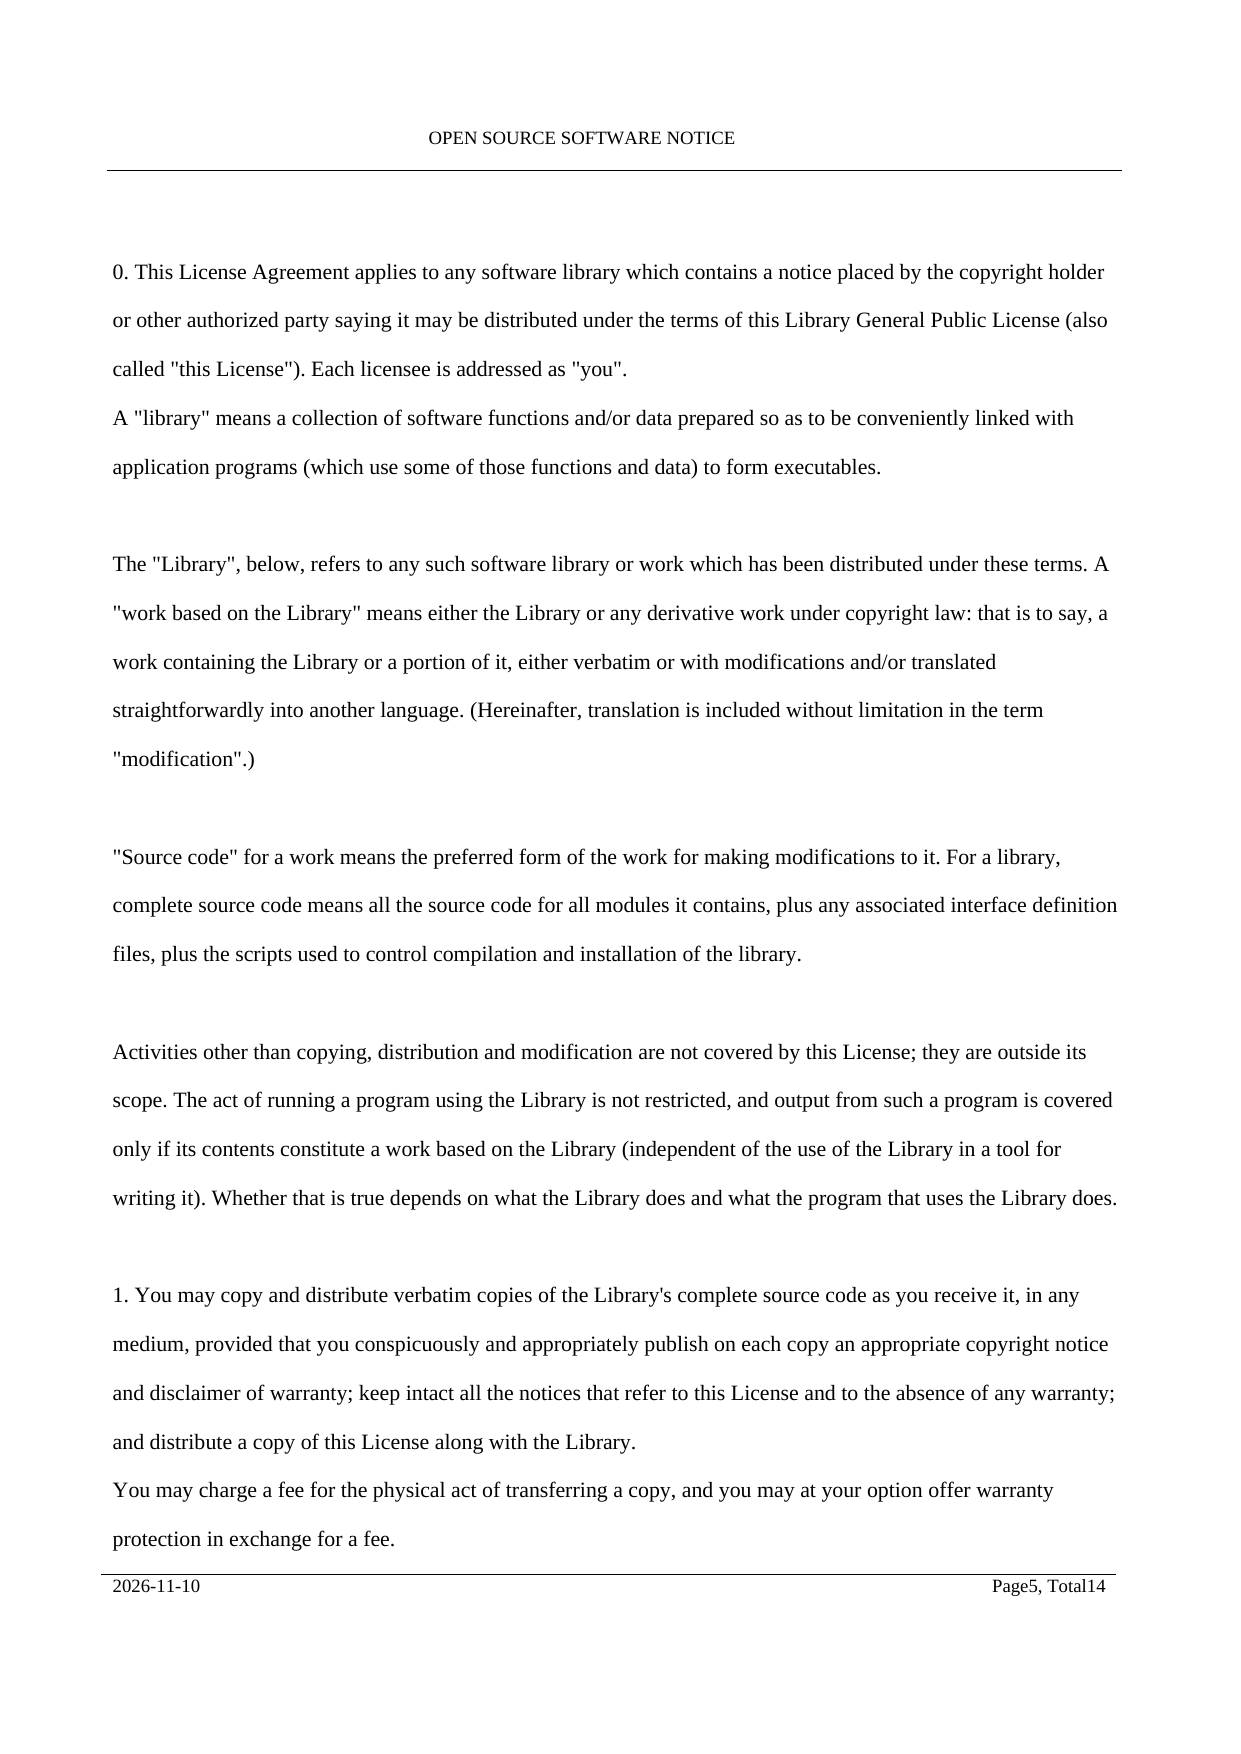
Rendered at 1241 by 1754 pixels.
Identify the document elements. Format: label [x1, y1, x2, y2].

text [112, 206, 1128, 1555]
